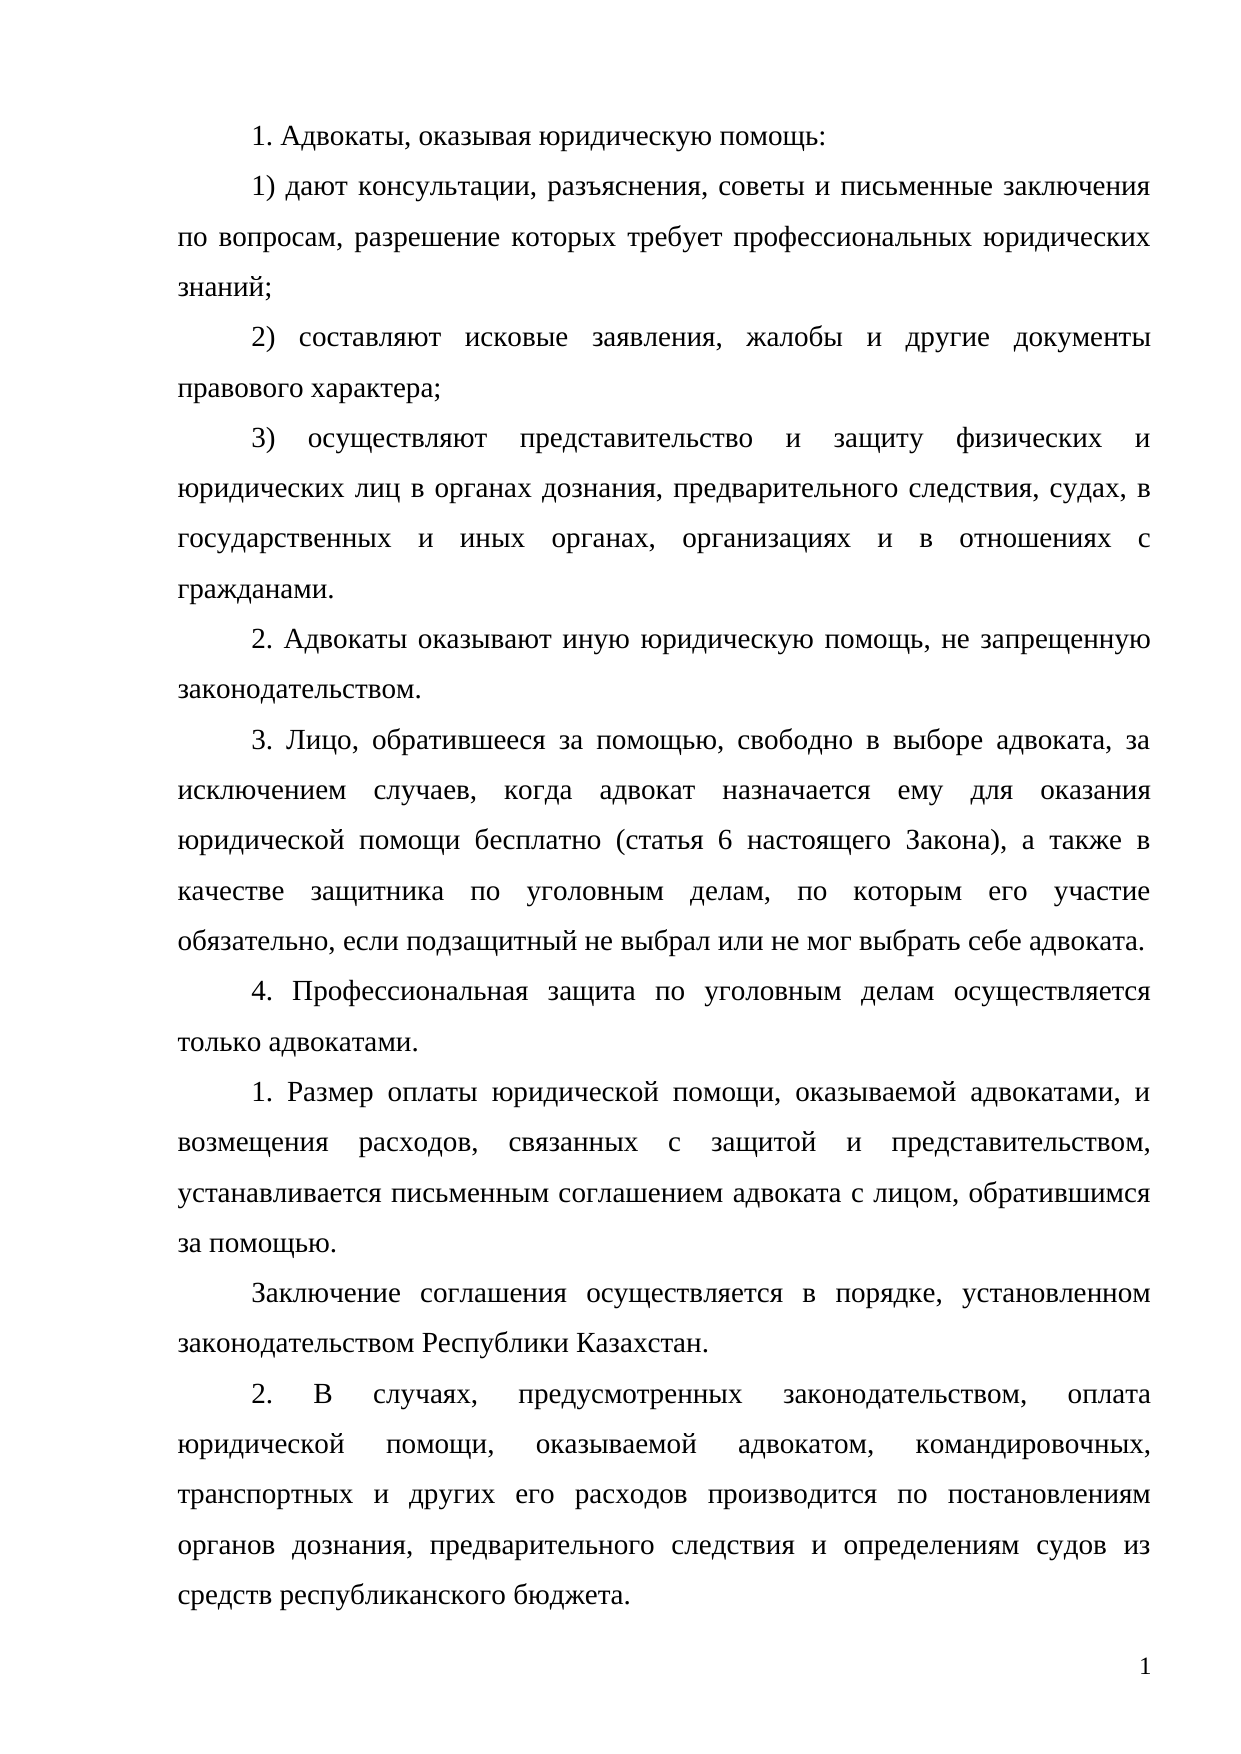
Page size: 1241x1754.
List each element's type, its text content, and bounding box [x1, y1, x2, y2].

text 3) осуществляют представительство и защиту физических и юридических лиц в органах дознания, предварительного следствия, судах, в государственных и иных органах, организациях и в отношениях с гражданами. [177, 420, 1152, 604]
text Заключение соглашения осуществляется в порядке, установленном законодательством Республики Казахстан. [177, 1275, 1152, 1359]
text 2) составляют исковые заявления, жалобы и другие документы правового характера; [177, 319, 1152, 403]
text 2. В случаях, предусмотренных законодательством, оплата юридической помощи, оказываемой адвокатом, командировочных, транспортных и других его расходов производится по постановлениям органов дознания, предварительного следствия и определениям судов из средств республиканского бюджета. [177, 1376, 1152, 1611]
text 3. Лицо, обратившееся за помощью, свободно в выборе адвоката, за исключением случаев, когда адвокат назначается ему для оказания юридической помощи бесплатно (статья 6 настоящего Закона), а также в качестве защитника по уголовным делам, по которым его участие обязательно, если подзащитный не выбрал или не мог выбрать себе адвоката. [177, 722, 1152, 957]
text 4. Профессиональная защита по уголовным делам осуществляется только адвокатами. [177, 973, 1152, 1057]
text 1. Адвокаты, оказывая юридическую помощь: [177, 118, 1152, 152]
text 1. Размер оплаты юридической помощи, оказываемой адвокатами, и возмещения расходов, связанных с защитой и представительством, устанавливается письменным соглашением адвоката с лицом, обратившимся за помощью. [177, 1074, 1152, 1258]
text 1) дают консультации, разъяснения, советы и письменные заключения по вопросам, разрешение которых требует профессиональных юридических знаний; [177, 168, 1152, 303]
text 2. Адвокаты оказывают иную юридическую помощь, не запрещенную законодательством. [177, 621, 1152, 705]
